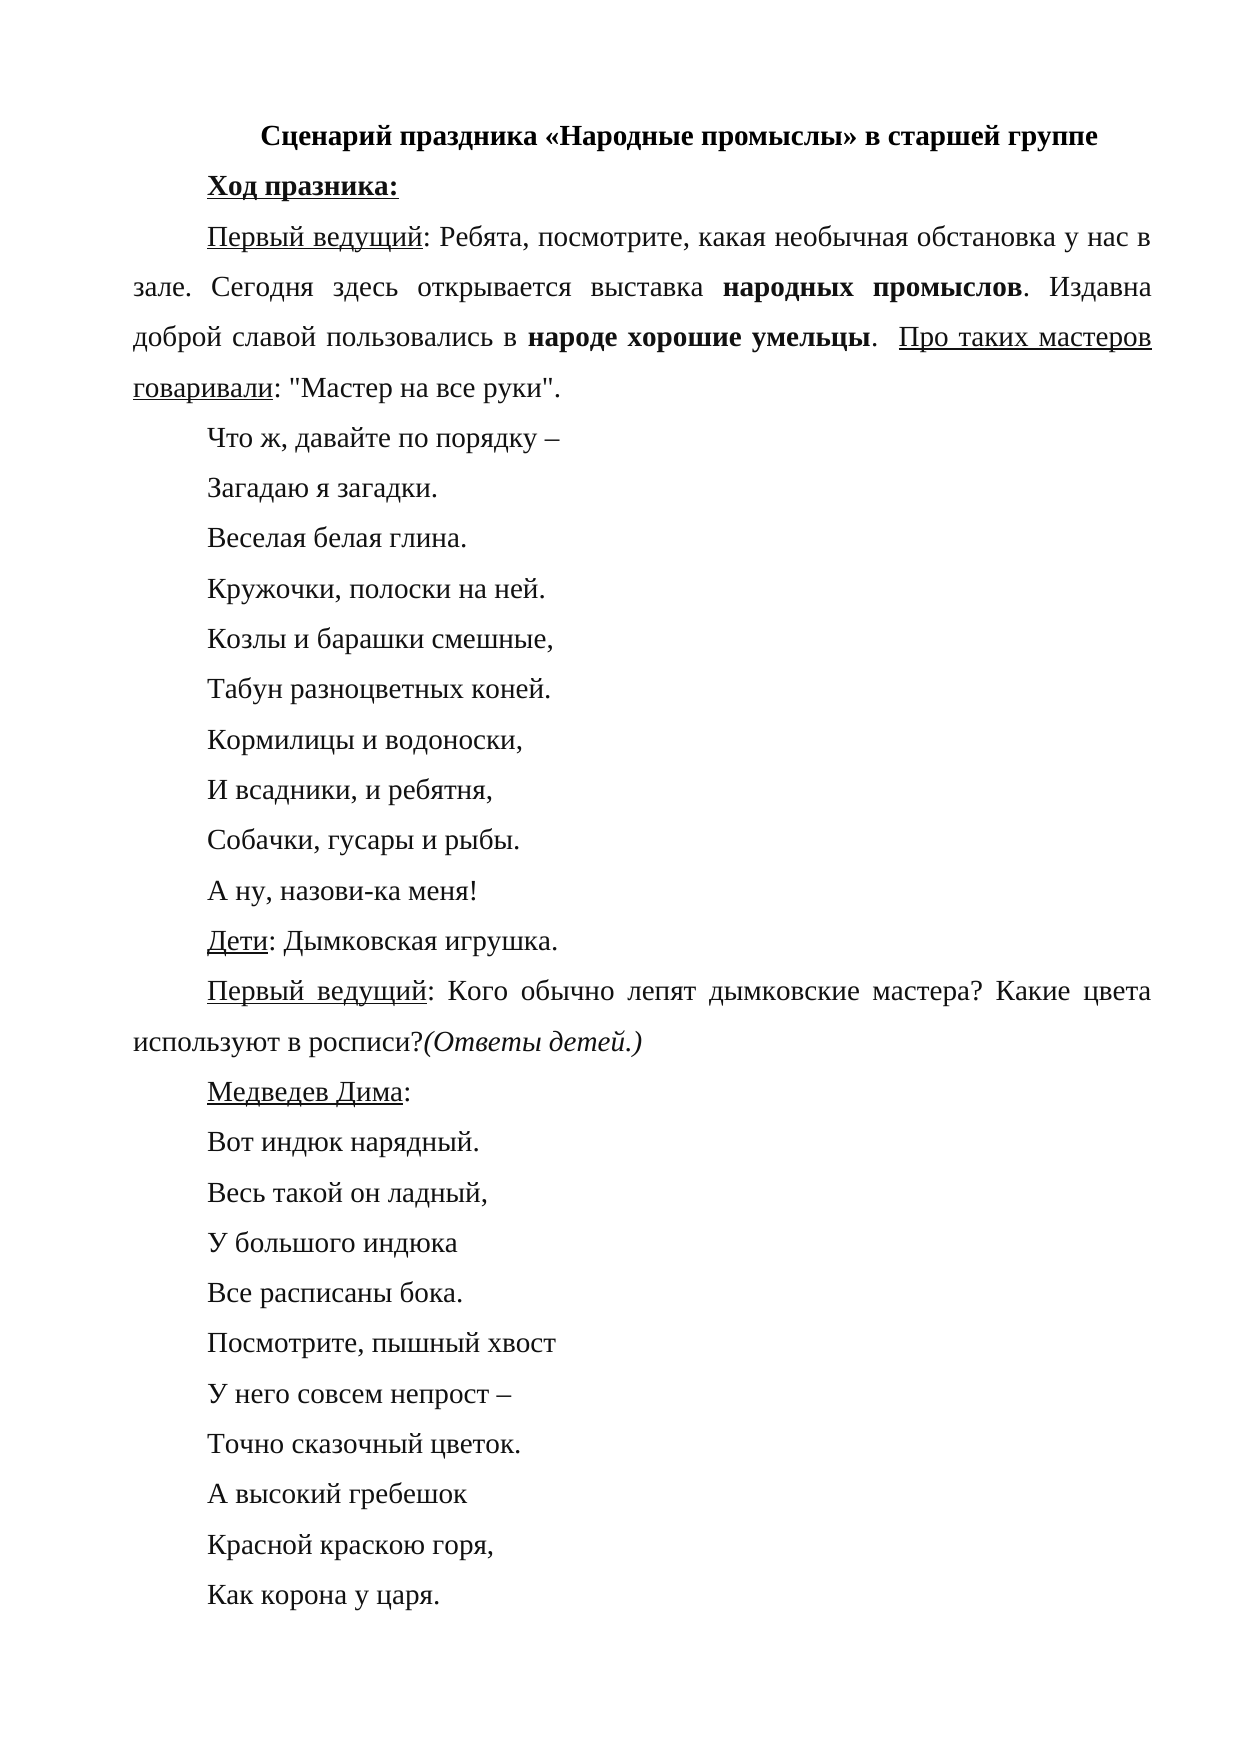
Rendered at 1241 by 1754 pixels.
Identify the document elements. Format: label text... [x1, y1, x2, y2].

text Первый ведущий: Ребята, посмотрите, какая необычная обстановка у нас в зале. Сегодня здесь открывается выставка народных промыслов. Издавна доброй славой пользовались в народе хорошие умельцы. Про таких мастеров говаривали: "Мастер на все руки". [133, 219, 1152, 403]
text Посмотрите, пышный хвост [133, 1326, 1152, 1359]
text Табун разноцветных коней. [133, 672, 1152, 705]
text У большого индюка [133, 1225, 1152, 1258]
text Как корона у царя. [133, 1577, 1152, 1611]
text У него совсем непрост – [133, 1376, 1152, 1409]
text Ход празника: [133, 168, 1152, 202]
text Точно сказочный цветок. [133, 1426, 1152, 1460]
text Вот индюк нарядный. [133, 1124, 1152, 1158]
text Собачки, гусары и рыбы. [133, 822, 1152, 856]
text Сценарий праздника «Народные промыслы» в старшей группе [133, 118, 1152, 152]
text Дети: Дымковская игрушка. [133, 923, 1152, 957]
text Весь такой он ладный, [133, 1175, 1152, 1208]
text Загадаю я загадки. [133, 470, 1152, 504]
text Что ж, давайте по порядку – [133, 420, 1152, 453]
text А высокий гребешок [133, 1477, 1152, 1510]
text Веселая белая глина. [133, 521, 1152, 554]
text А ну, назови-ка меня! [133, 873, 1152, 906]
text Красной краскою горя, [133, 1527, 1152, 1560]
text И всадники, и ребятня, [133, 772, 1152, 806]
text Медведев Дима: [133, 1074, 1152, 1108]
text Козлы и барашки смешные, [133, 621, 1152, 655]
text Все расписаны бока. [133, 1275, 1152, 1309]
text Кружочки, полоски на ней. [133, 571, 1152, 604]
text Кормилицы и водоноски, [133, 722, 1152, 755]
text Первый ведущий: Кого обычно лепят дымковские мастера? Какие цвета используют в росписи?(Ответы детей.) [133, 973, 1152, 1057]
